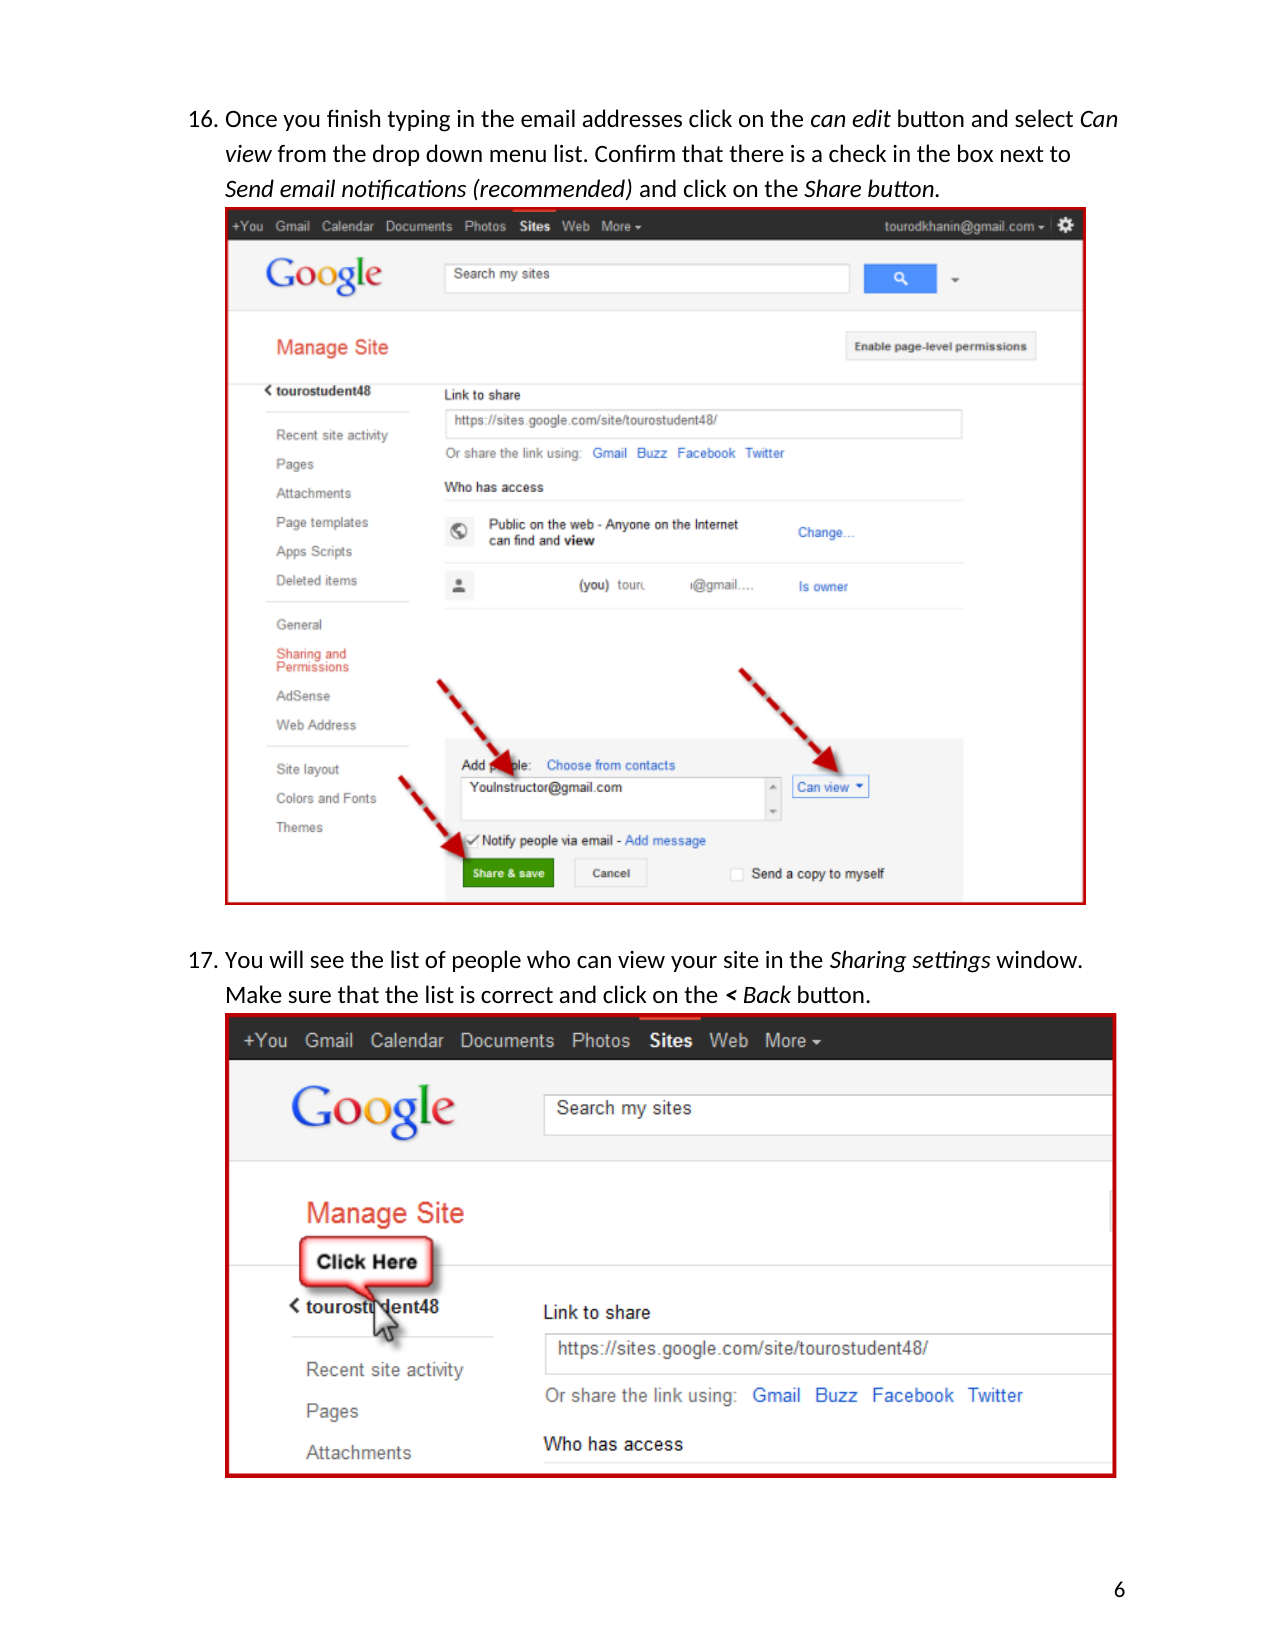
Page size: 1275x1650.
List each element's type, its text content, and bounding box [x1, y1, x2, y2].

picture [225, 207, 1086, 905]
picture [225, 1013, 1117, 1478]
